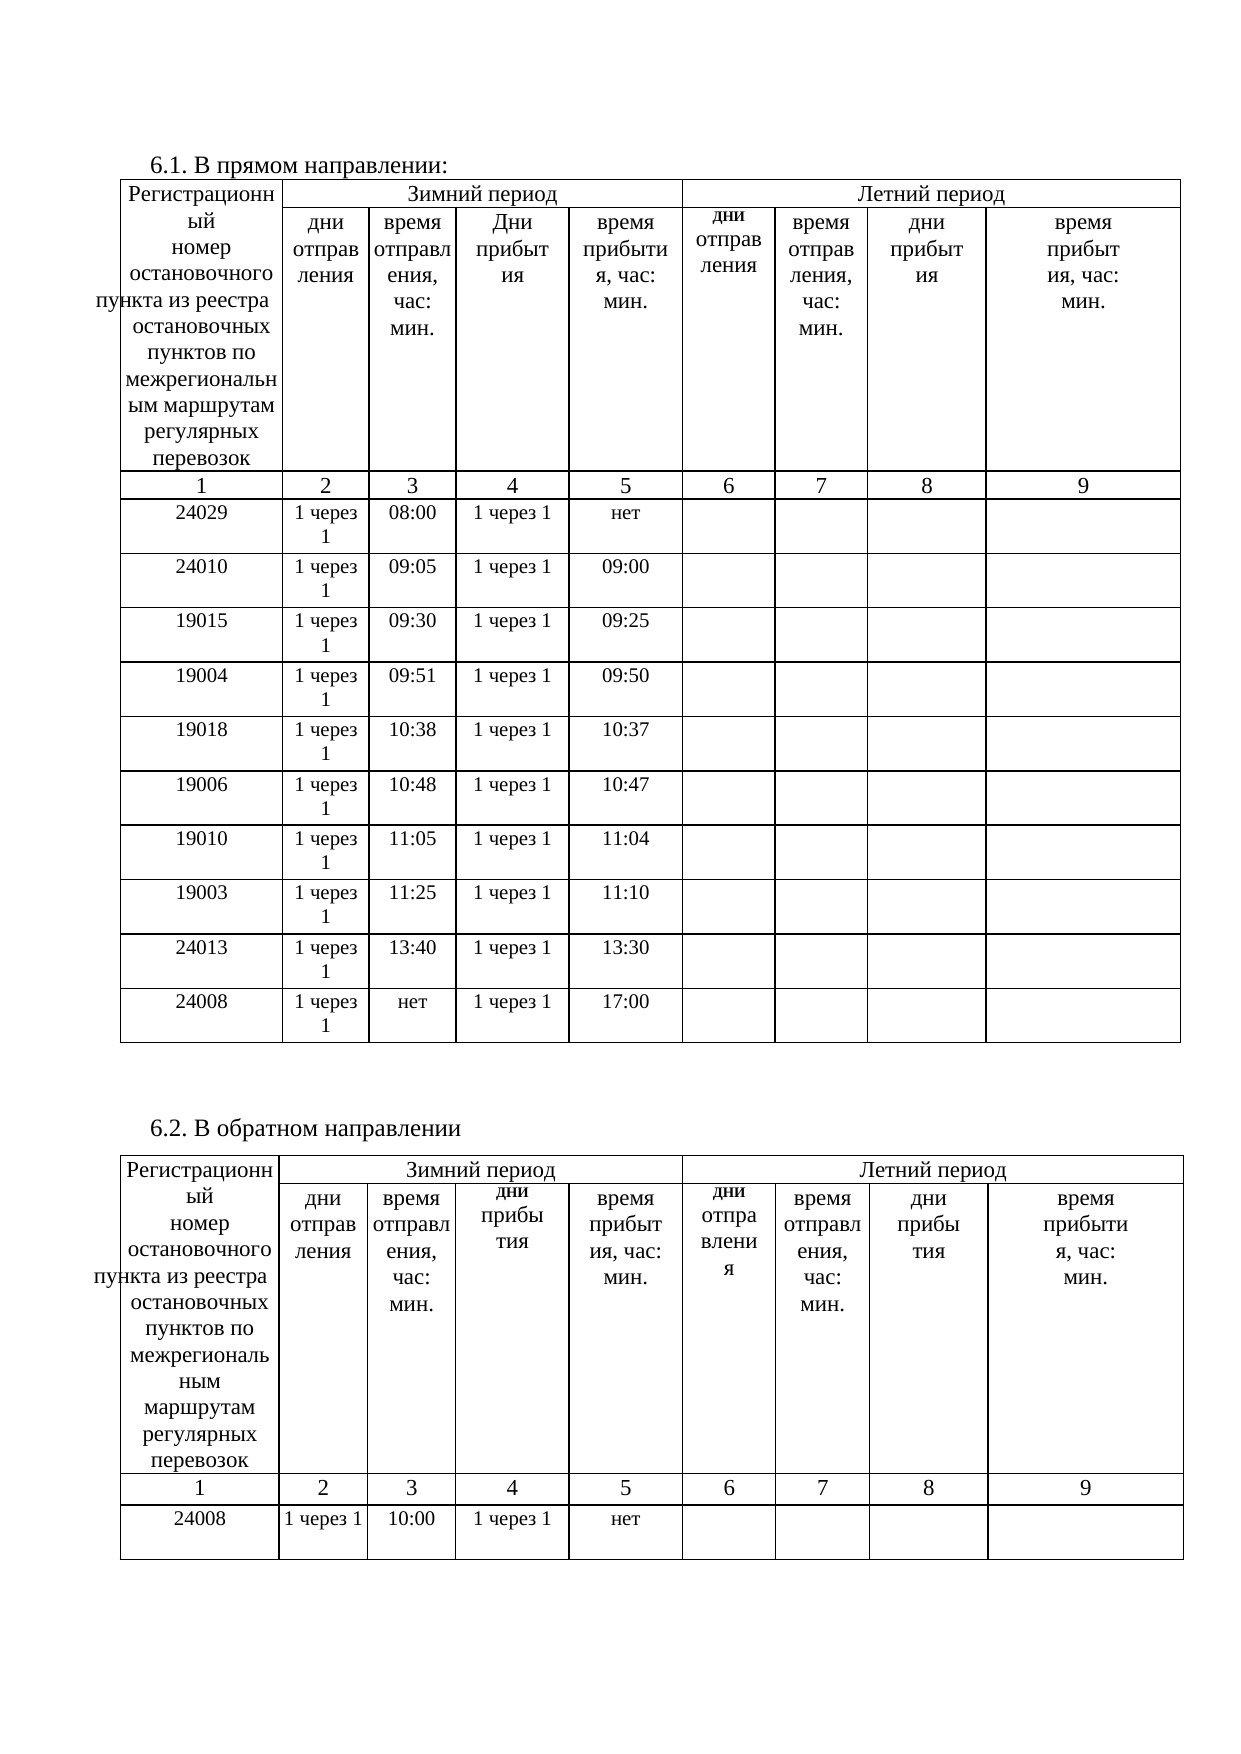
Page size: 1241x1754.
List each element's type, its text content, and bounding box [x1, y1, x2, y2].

table_cell 1 [121, 1474, 278, 1504]
table_cell [683, 554, 774, 607]
table_cell время отправл ения, час: мин. [776, 1184, 869, 1472]
table_cell 19006 [121, 772, 282, 824]
table_cell 1 через 1 [457, 608, 568, 661]
table_cell [868, 717, 985, 770]
table_cell 10:48 [370, 772, 455, 824]
table_cell 19010 [121, 826, 282, 879]
table_cell [776, 608, 867, 661]
table_cell [868, 935, 985, 987]
table_cell 17:00 [570, 989, 682, 1042]
table_cell 4 [456, 1474, 568, 1504]
table_cell [868, 772, 985, 824]
table_cell 1 через 1 [283, 989, 368, 1042]
table_cell 1 через 1 [283, 935, 368, 987]
table_cell время отправ ления, час: мин. [776, 208, 867, 470]
table_cell [776, 1506, 869, 1559]
table_cell [987, 826, 1180, 879]
table_cell ДНИ отправ ления [683, 208, 774, 470]
table_cell 1 через 1 [283, 608, 368, 661]
table_cell 13:30 [570, 935, 682, 987]
table_cell [683, 1506, 775, 1559]
table_cell [987, 663, 1180, 716]
table_cell время прибыти я, час: мин. [570, 208, 682, 470]
table_cell 19003 [121, 880, 282, 933]
table_cell 1 через 1 [283, 500, 368, 552]
table_cell дни отправ ления [280, 1184, 367, 1472]
table_cell 2 [283, 472, 368, 498]
table_cell [987, 554, 1180, 607]
table_cell время прибыти я, час: мин. [989, 1184, 1183, 1472]
table_cell 4 [457, 472, 568, 498]
table_header Зимний период [283, 180, 682, 207]
table_cell [870, 1506, 987, 1559]
table_cell 8 [870, 1474, 987, 1504]
table_cell 09:25 [570, 608, 682, 661]
table_cell [868, 880, 985, 933]
table_cell 10:38 [370, 717, 455, 770]
table_cell 08:00 [370, 500, 455, 552]
table_cell 1 через 1 [457, 989, 568, 1042]
table_cell [776, 826, 867, 879]
table_cell [683, 935, 774, 987]
table_cell 13:40 [370, 935, 455, 987]
table_header Летний период [683, 1156, 1183, 1183]
table_cell 24010 [121, 554, 282, 607]
table_cell 1 через 1 [457, 717, 568, 770]
table_cell время прибыт ия, час: мин. [987, 208, 1180, 470]
table_cell 11:10 [570, 880, 682, 933]
table_cell нет [370, 989, 455, 1042]
table_cell [683, 663, 774, 716]
table_cell 11:25 [370, 880, 455, 933]
table_cell [683, 880, 774, 933]
table_header Регистрационный номер остановочного пункта из реестра остановочных пунктов по межрегиональным маршрутам регулярных перевозок [121, 180, 282, 470]
table_cell 24013 [121, 935, 282, 987]
table_cell [868, 554, 985, 607]
table_cell 19004 [121, 663, 282, 716]
table_cell 1 через 1 [457, 500, 568, 552]
table_cell [776, 935, 867, 987]
table_cell [776, 663, 867, 716]
table_cell 09:50 [570, 663, 682, 716]
table_cell 09:51 [370, 663, 455, 716]
table_cell 1 через 1 [283, 554, 368, 607]
table_cell 1 через 1 [457, 826, 568, 879]
table_cell [987, 500, 1180, 552]
table_cell [683, 500, 774, 552]
table_cell 9 [989, 1474, 1183, 1504]
table_cell 1 через 1 [283, 772, 368, 824]
table_cell [683, 989, 774, 1042]
table_cell [683, 826, 774, 879]
table_cell [987, 608, 1180, 661]
table_cell [868, 989, 985, 1042]
table_cell 10:47 [570, 772, 682, 824]
table_cell 1 [121, 472, 282, 498]
table_cell 19015 [121, 608, 282, 661]
text 6.2. В обратном направлении [150, 1113, 1090, 1142]
table_cell 09:00 [570, 554, 682, 607]
table_cell 1 через 1 [457, 880, 568, 933]
table_cell [987, 989, 1180, 1042]
table_cell 9 [987, 472, 1180, 498]
table_cell 1 через 1 [283, 663, 368, 716]
table_cell [776, 554, 867, 607]
table_cell [987, 772, 1180, 824]
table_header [121, 1156, 278, 1472]
table_cell [868, 826, 985, 879]
table_cell 24008 [121, 1506, 278, 1559]
table_cell [987, 717, 1180, 770]
table_cell 2 [280, 1474, 367, 1504]
text 6.1. В прямом направлении: [150, 150, 1090, 179]
table_cell 3 [368, 1474, 455, 1504]
table_cell ДНИ прибы тия [456, 1184, 568, 1472]
table_cell 6 [683, 472, 774, 498]
table_cell время отправл ения, час: мин. [370, 208, 455, 470]
table_cell 10:00 [368, 1506, 455, 1559]
table_header Зимний период [280, 1156, 682, 1183]
table_cell нет [570, 1506, 682, 1559]
table_cell 11:04 [570, 826, 682, 879]
table_cell [776, 989, 867, 1042]
table_cell время прибыт ия, час: мин. [570, 1184, 682, 1472]
table_cell 1 через 1 [457, 554, 568, 607]
table_cell 09:30 [370, 608, 455, 661]
table_cell [683, 772, 774, 824]
table_cell [683, 717, 774, 770]
table_cell [868, 608, 985, 661]
table_cell 10:37 [570, 717, 682, 770]
table_cell ДНИ отпра влени я [683, 1184, 775, 1472]
table_cell [776, 717, 867, 770]
table_cell 1 через 1 [456, 1506, 568, 1559]
table_cell дни отправ ления [283, 208, 368, 470]
table_cell [776, 772, 867, 824]
table_cell 5 [570, 1474, 682, 1504]
table_cell нет [570, 500, 682, 552]
table_cell [868, 500, 985, 552]
table_cell [987, 935, 1180, 987]
table_cell дни прибы тия [870, 1184, 987, 1472]
table_cell [776, 500, 867, 552]
table_cell 1 через 1 [283, 717, 368, 770]
table_cell 24029 [121, 500, 282, 552]
table_cell 5 [570, 472, 682, 498]
table_cell 1 через 1 [457, 772, 568, 824]
table_cell 7 [776, 472, 867, 498]
table_cell [683, 608, 774, 661]
table_cell 1 через 1 [283, 826, 368, 879]
table_cell 1 через 1 [457, 935, 568, 987]
table_cell [776, 880, 867, 933]
table_cell 7 [776, 1474, 869, 1504]
table_cell дни прибыт ия [868, 208, 985, 470]
table_cell 1 через 1 [280, 1506, 367, 1559]
table_cell [868, 663, 985, 716]
table_cell 1 через 1 [457, 663, 568, 716]
table_header Летний период [683, 180, 1180, 207]
table_cell 3 [370, 472, 455, 498]
table_cell 8 [868, 472, 985, 498]
table_cell 1 через 1 [283, 880, 368, 933]
table_cell 6 [683, 1474, 775, 1504]
table_cell 24008 [121, 989, 282, 1042]
table_cell [989, 1506, 1183, 1559]
table_cell [987, 880, 1180, 933]
table_cell Дни прибыт ия [457, 208, 568, 470]
table_cell 11:05 [370, 826, 455, 879]
table_cell время отправл ения, час: мин. [368, 1184, 455, 1472]
table_cell 19018 [121, 717, 282, 770]
table_cell 09:05 [370, 554, 455, 607]
